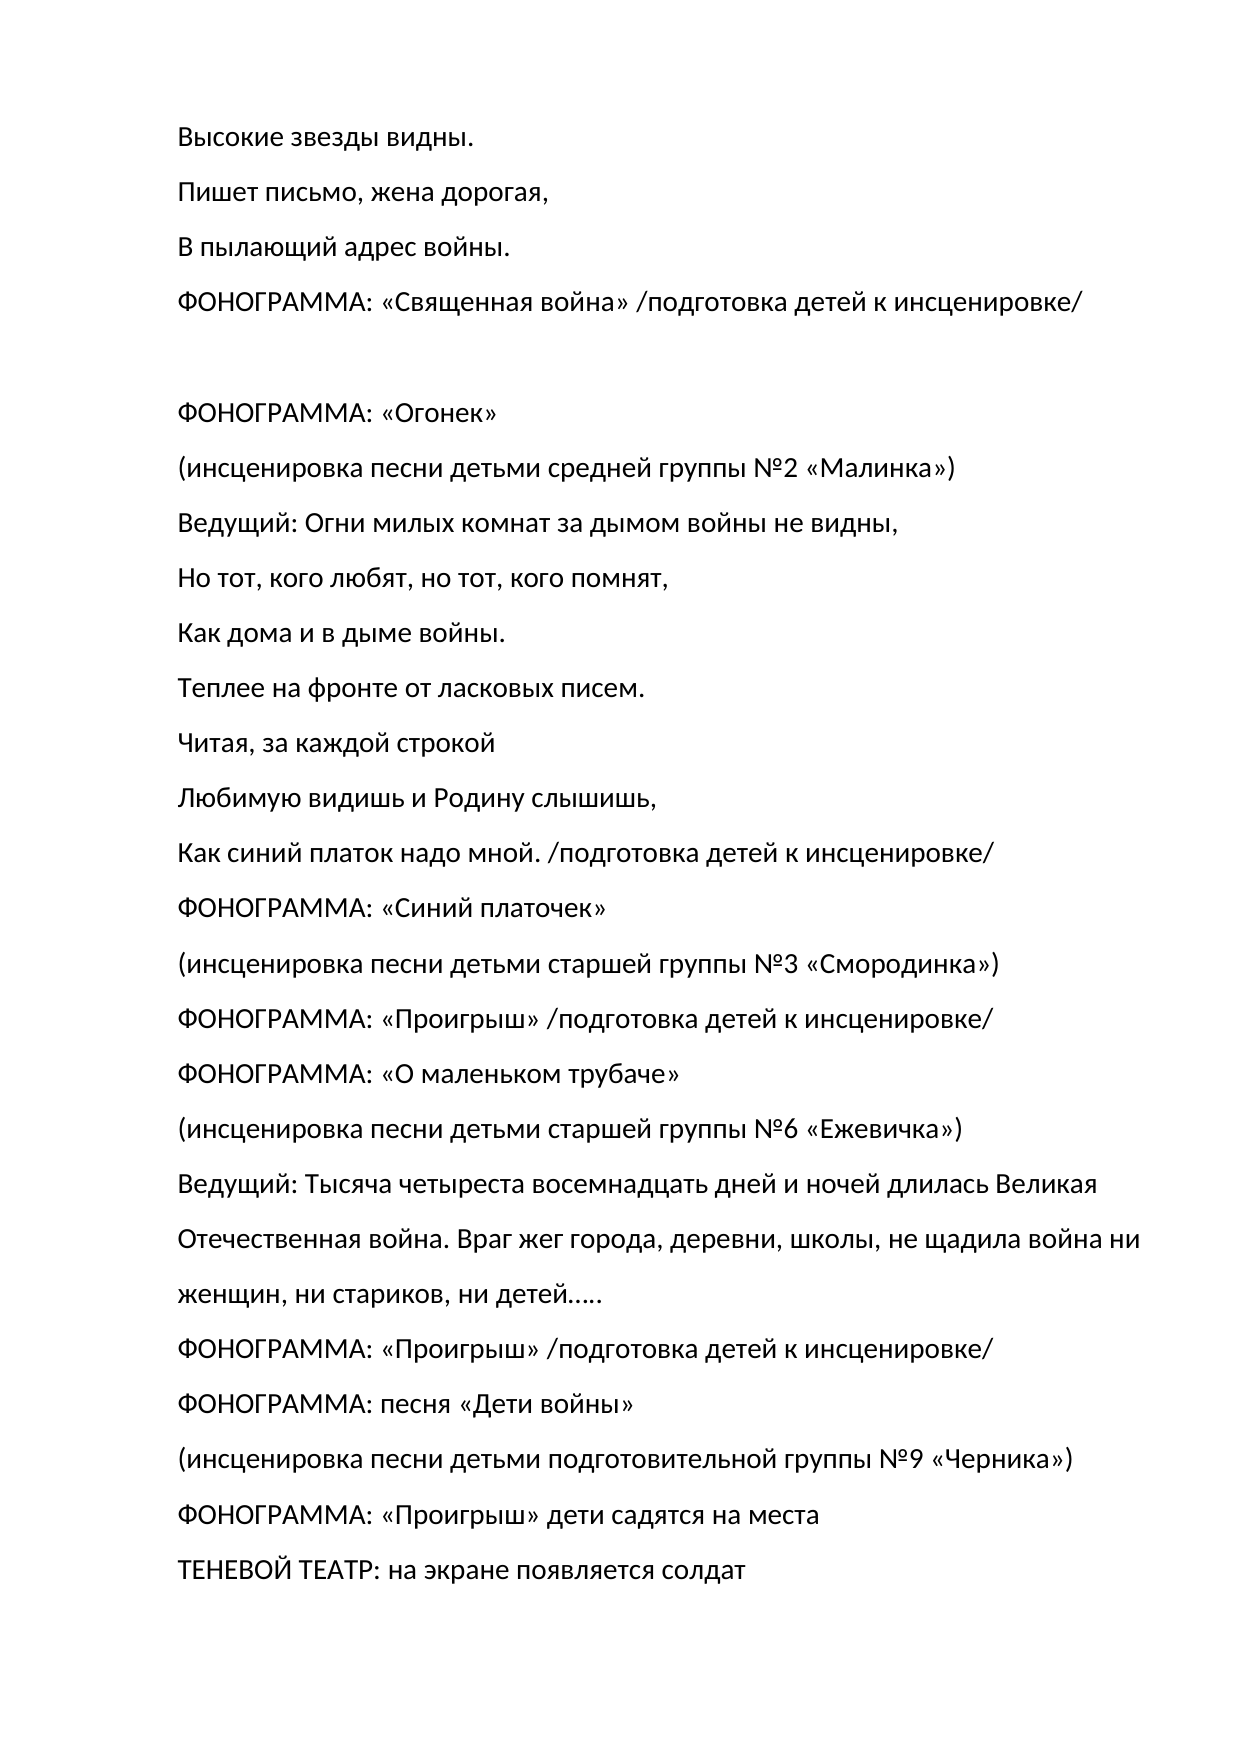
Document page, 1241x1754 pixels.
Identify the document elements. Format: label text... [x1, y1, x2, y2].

text ФОНОГРАММА: «О маленьком трубаче» [177, 1055, 1152, 1091]
text Высокие звезды видны. [177, 118, 1152, 154]
text ФОНОГРАММА: песня «Дети войны» [177, 1386, 1152, 1421]
text Ведущий: Тысяча четыреста восемнадцать дней и ночей длилась Великая [177, 1165, 1152, 1201]
text Отечественная война. Враг жег города, деревни, школы, не щадила война ни [177, 1220, 1152, 1256]
text ФОНОГРАММА: «Синий платочек» [177, 889, 1152, 925]
text Читая, за каждой строкой [177, 724, 1152, 760]
text Любимую видишь и Родину слышишь, [177, 779, 1152, 815]
text ТЕНЕВОЙ ТЕАТР: на экране появляется солдат [177, 1551, 1152, 1586]
text ФОНОГРАММА: «Проигрыш» дети садятся на места [177, 1496, 1152, 1531]
text Как дома и в дыме войны. [177, 614, 1152, 650]
text ФОНОГРАММА: «Проигрыш» /подготовка детей к инсценировке/ [177, 1330, 1152, 1366]
text (инсценировка песни детьми подготовительной группы №9 «Черника») [177, 1441, 1152, 1476]
text Пишет письмо, жена дорогая, [177, 173, 1152, 209]
text (инсценировка песни детьми старшей группы №3 «Смородинка») [177, 945, 1152, 980]
text Ведущий: Огни милых комнат за дымом войны не видны, [177, 504, 1152, 539]
text ФОНОГРАММА: «Проигрыш» /подготовка детей к инсценировке/ [177, 1000, 1152, 1035]
text Но тот, кого любят, но тот, кого помнят, [177, 559, 1152, 594]
text (инсценировка песни детьми старшей группы №6 «Ежевичка») [177, 1110, 1152, 1146]
text женщин, ни стариков, ни детей….. [177, 1275, 1152, 1311]
text (инсценировка песни детьми средней группы №2 «Малинка») [177, 449, 1152, 484]
text ФОНОГРАММА: «Священная война» /подготовка детей к инсценировке/ [177, 283, 1152, 319]
text Как синий платок надо мной. /подготовка детей к инсценировке/ [177, 834, 1152, 870]
text Теплее на фронте от ласковых писем. [177, 669, 1152, 705]
text ФОНОГРАММА: «Огонек» [177, 394, 1152, 429]
text В пылающий адрес войны. [177, 228, 1152, 264]
